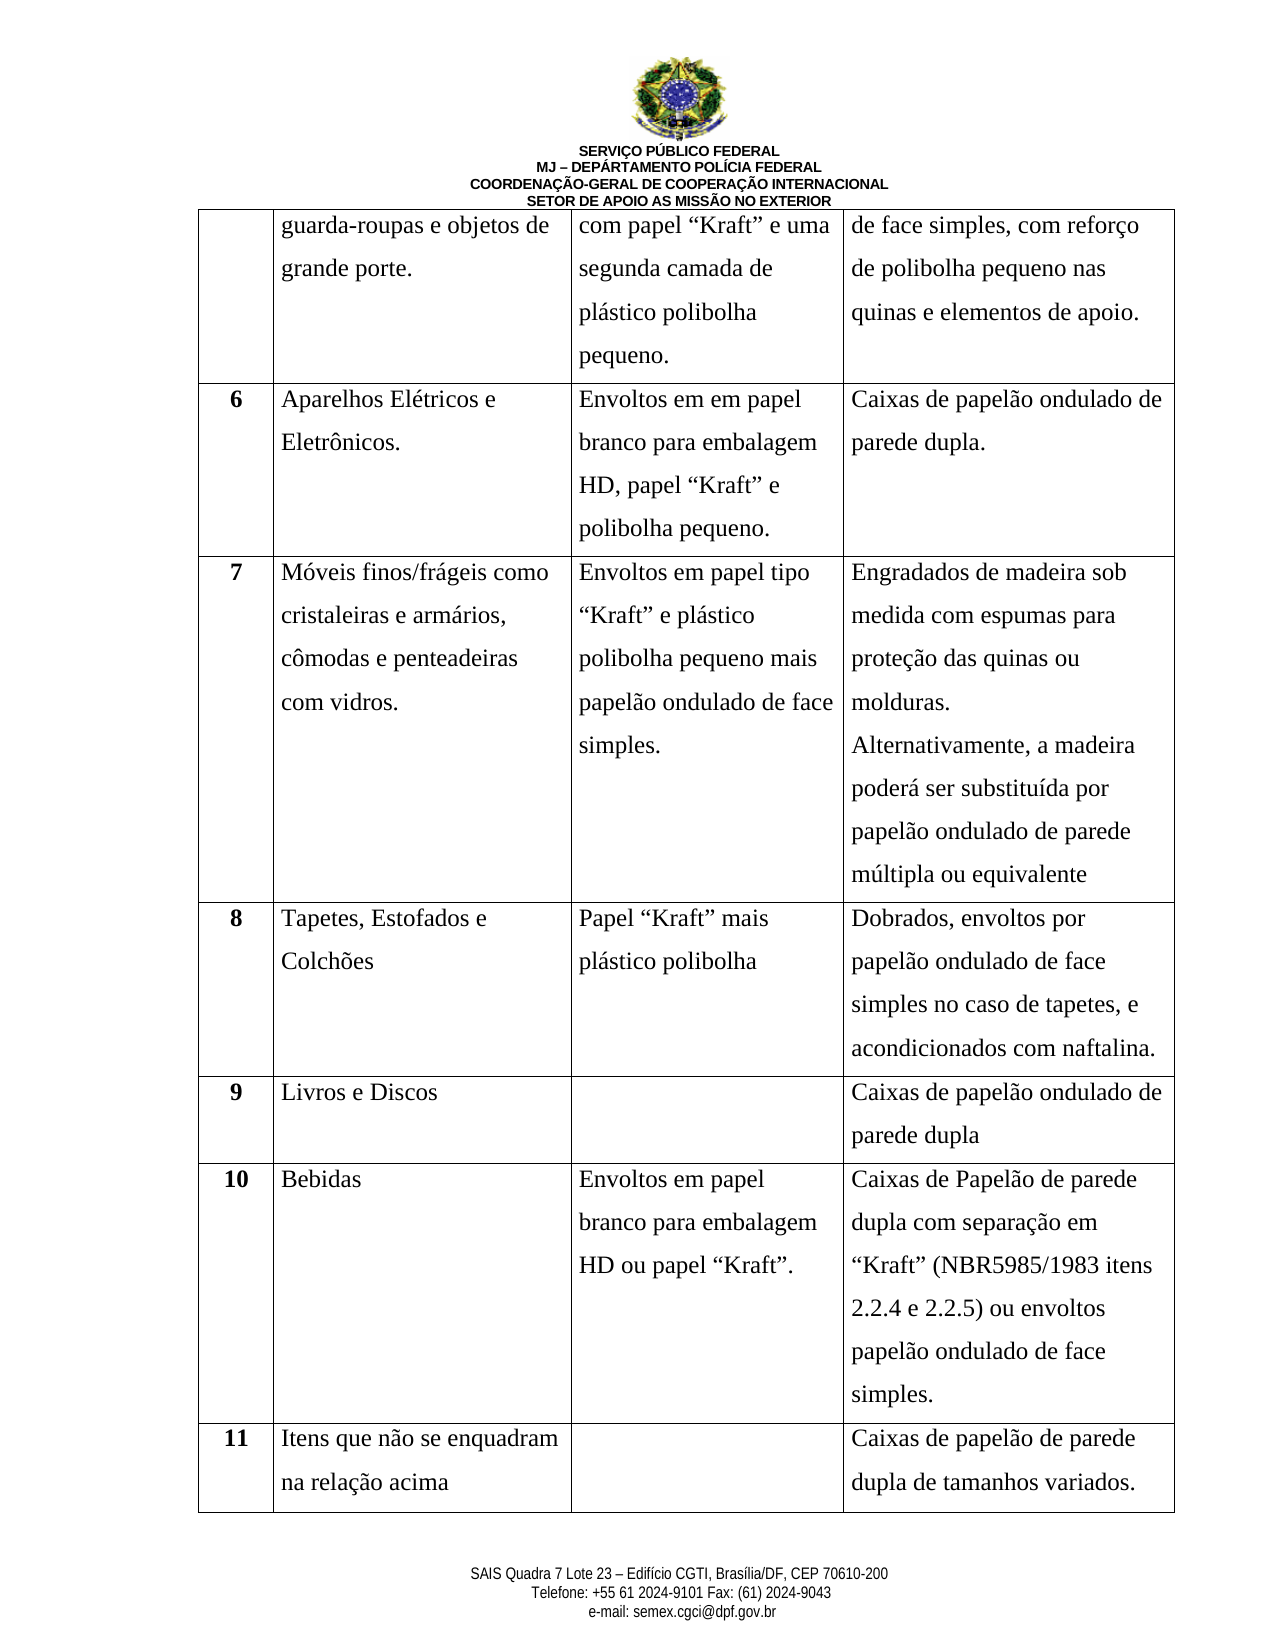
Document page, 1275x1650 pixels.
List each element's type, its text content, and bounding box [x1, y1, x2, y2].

table_cell Envoltos em papel tipo “Kraft” e plástico polibolha pequeno mais papelão ondulado de face simples. [572, 557, 843, 902]
table_cell Dobrados, envoltos por papelão ondulado de face simples no caso de tapetes, e acondicionados com naftalina. [844, 903, 1174, 1076]
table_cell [274, 210, 571, 383]
table_cell Caixas de papelão ondulado de parede dupla. [844, 384, 1174, 556]
table_cell Livros e Discos [274, 1077, 571, 1163]
table_cell 5 [199, 210, 273, 383]
table_cell 11 [199, 1424, 273, 1512]
table_cell Tapetes, Estofados e Colchões [274, 903, 571, 1076]
table_cell Itens que não se enquadram na relação acima [274, 1424, 571, 1512]
table_cell Envoltos em papel branco para embalagem HD ou papel “Kraft”. [572, 1164, 843, 1422]
table_cell Caixas de papelão ondulado de parede dupla [844, 1077, 1174, 1163]
table_cell Caixas de Papelão de parede dupla com separação em “Kraft” (NBR5985/1983 itens 2.2.4 e 2.2.5) ou envoltos papelão ondulado de face simples. [844, 1164, 1174, 1422]
table_cell 7 [199, 557, 273, 902]
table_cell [844, 210, 1174, 383]
table_cell 8 [199, 903, 273, 1076]
table_cell [572, 1424, 843, 1512]
table_cell Papel “Kraft” mais plástico polibolha [572, 903, 843, 1076]
table_cell Móveis finos/frágeis como cristaleiras e armários, cômodas e penteadeiras com vidros. [274, 557, 571, 902]
table_cell 10 [199, 1164, 273, 1422]
table_cell 6 [199, 384, 273, 556]
table_cell 9 [199, 1077, 273, 1163]
table_cell Envoltos em em papel branco para embalagem HD, papel “Kraft” e polibolha pequeno. [572, 384, 843, 556]
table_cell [572, 210, 843, 383]
table_cell Caixas de papelão de parede dupla de tamanhos variados. [844, 1424, 1174, 1512]
table_cell Engradados de madeira sob medida com espumas para proteção das quinas ou molduras. Alternativamente, a madeira poderá ser substituída por papelão ondulado de parede múltipla ou equivalente [844, 557, 1174, 902]
table_cell Bebidas [274, 1164, 571, 1422]
table_cell [572, 1077, 843, 1163]
table_cell Aparelhos Elétricos e Eletrônicos. [274, 384, 571, 556]
